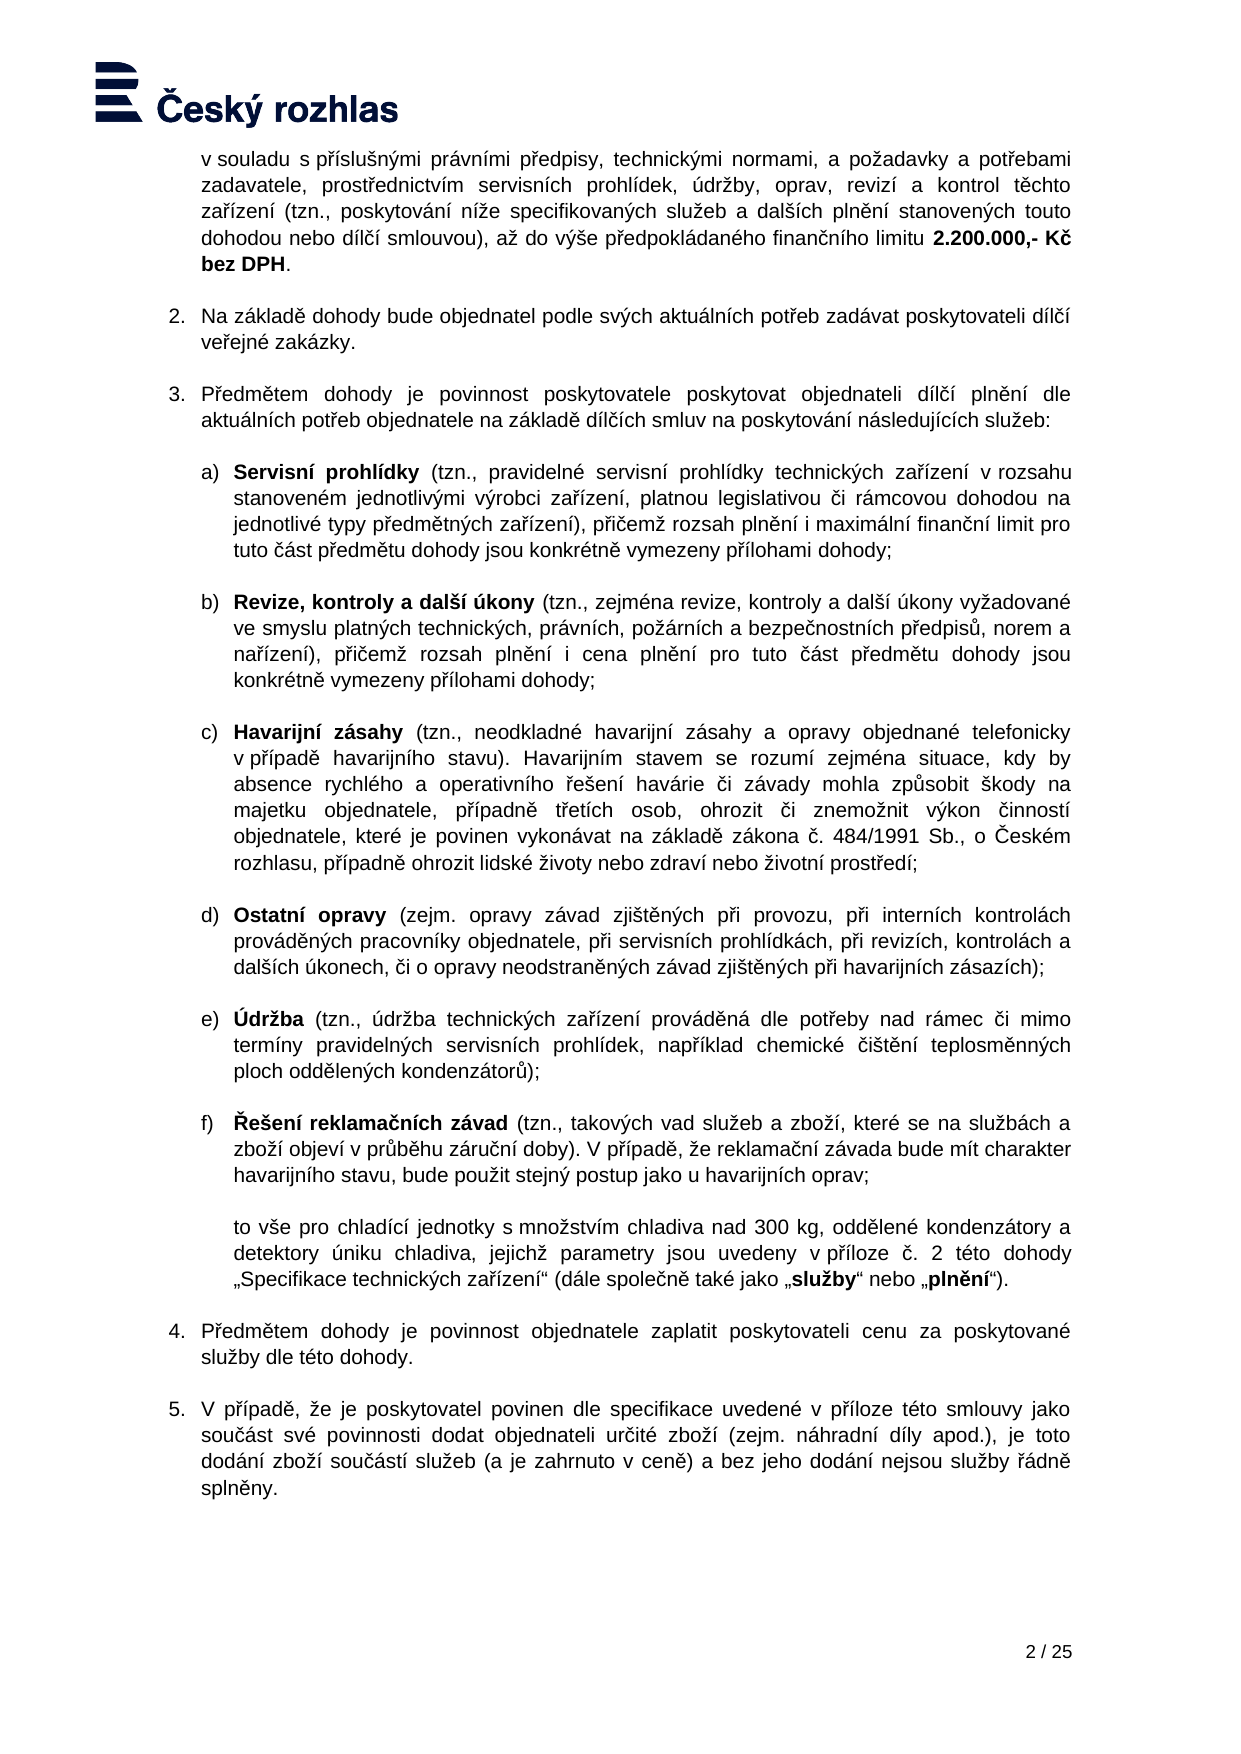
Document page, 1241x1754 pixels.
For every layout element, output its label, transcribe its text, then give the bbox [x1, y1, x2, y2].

list Předmětem dohody je povinnost objednatele zaplatit poskytovateli cenu za poskytované služby dle této dohody. [168, 1318, 1072, 1370]
picture [95, 62, 398, 128]
list Ostatní opravy (zejm. opravy závad zjištěných při provozu, při interních kontrolách prováděných pracovníky objednatele, při servisních prohlídkách, při revizích, kontrolách a dalších úkonech, či o opravy neodstraněných závad zjištěných při havarijních zásazích); [201, 901, 1072, 979]
list Údržba (tzn., údržba technických zařízení prováděná dle potřeby nad rámec či mimo termíny pravidelných servisních prohlídek, například chemické čištění teplosměnných ploch oddělených kondenzátorů); [201, 1005, 1072, 1083]
list Havarijní zásahy (tzn., neodkladné havarijní zásahy a opravy objednané telefonicky v případě havarijního stavu). Havarijním stavem se rozumí zejména situace, kdy by absence rychlého a operativního řešení havárie či závady mohla způsobit škody na majetku objednatele, případně třetích osob, ohrozit či znemožnit výkon činností objednatele, které je povinen vykonávat na základě zákona č. 484/1991 Sb., o Českém rozhlasu, případně ohrozit lidské životy nebo zdraví nebo životní prostředí; [201, 719, 1072, 875]
list Revize, kontroly a další úkony (tzn., zejména revize, kontroly a další úkony vyžadované ve smyslu platných technických, právních, požárních a bezpečnostních předpisů, norem a nařízení), přičemž rozsah plnění i cena plnění pro tuto část předmětu dohody jsou konkrétně vymezeny přílohami dohody; [201, 589, 1072, 693]
list Řešení reklamačních závad (tzn., takových vad služeb a zboží, které se na službách a zboží objeví v průběhu záruční doby). V případě, že reklamační závada bude mít charakter havarijního stavu, bude použit stejný postup jako u havarijních oprav; [201, 1109, 1072, 1188]
list to vše pro chladící jednotky s množstvím chladiva nad 300 kg, oddělené kondenzátory a detektory úniku chladiva, jejichž parametry jsou uvedeny v příloze č. 2 této dohody „Specifikace technických zařízení“ (dále společně také jako „služby“ nebo „plnění“). [233, 1214, 1072, 1292]
list Předmětem dohody je povinnost poskytovatele poskytovat objednateli dílčí plnění dle aktuálních potřeb objednatele na základě dílčích smluv na poskytování následujících služeb: [168, 380, 1072, 432]
list Servisní prohlídky (tzn., pravidelné servisní prohlídky technických zařízení v rozsahu stanoveném jednotlivými výrobci zařízení, platnou legislativou či rámcovou dohodou na jednotlivé typy předmětných zařízení), přičemž rozsah plnění i maximální finanční limit pro tuto část předmětu dohody jsou konkrétně vymezeny přílohami dohody; [201, 458, 1072, 563]
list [168, 146, 1072, 276]
list V případě, že je poskytovatel povinen dle specifikace uvedené v příloze této smlouvy jako součást své povinnosti dodat objednateli určité zboží (zejm. náhradní díly apod.), je toto dodání zboží součástí služeb (a je zahrnuto v ceně) a bez jeho dodání nejsou služby řádně splněny. [168, 1396, 1072, 1500]
list Na základě dohody bude objednatel podle svých aktuálních potřeb zadávat poskytovateli dílčí veřejné zakázky. [168, 302, 1072, 354]
